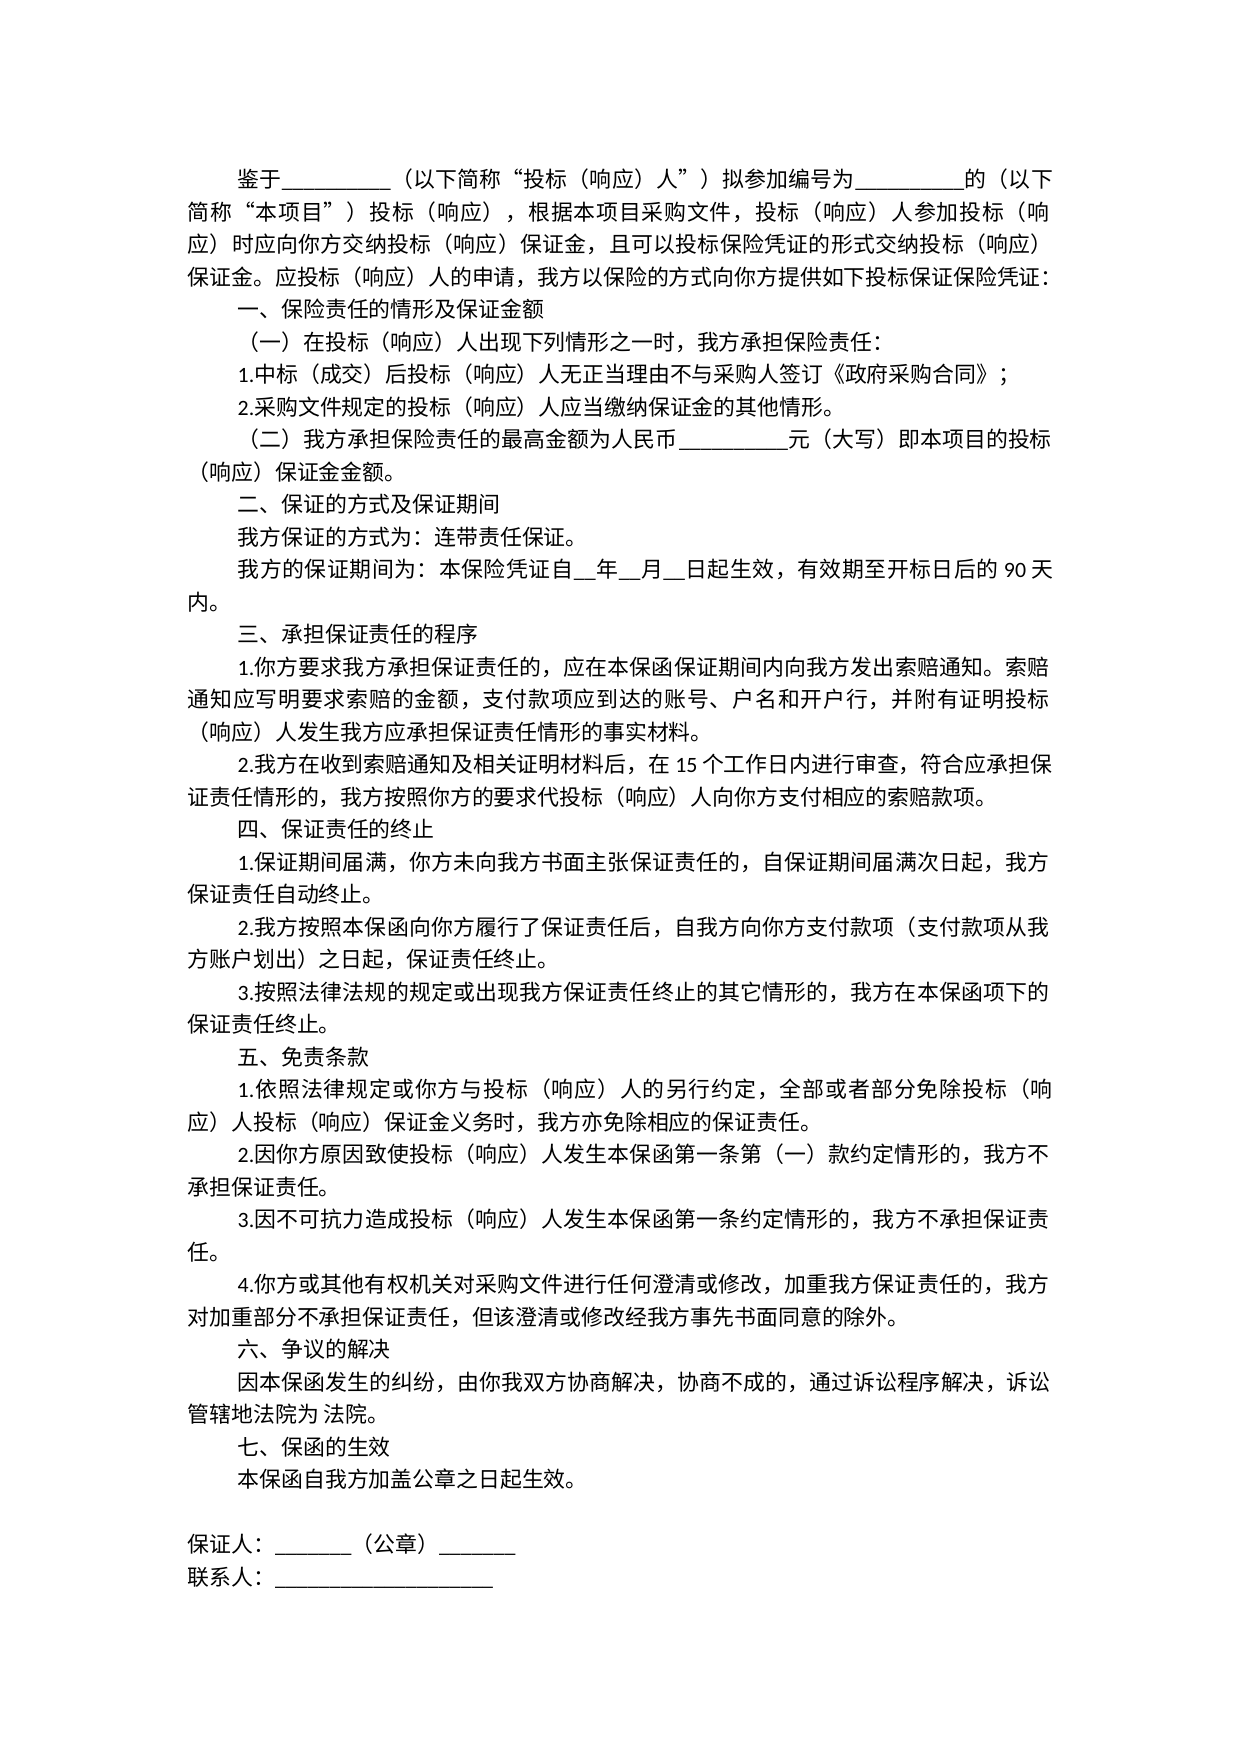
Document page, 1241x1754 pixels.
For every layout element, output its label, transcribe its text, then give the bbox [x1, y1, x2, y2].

text 鉴于__________（以下简称“投标（响应）人”）拟参加编号为__________的（以下简称“本项目”）投标（响应），根据本项目采购文件，投标（响应）人参加投标（响应）时应向你方交纳投标（响应）保证金，且可以投标保险凭证的形式交纳投标（响应）保证金。应投标（响应）人的申请，我方以保险的方式向你方提供如下投标保证保险凭证： [187, 162, 1053, 292]
text 七、保函的生效 [187, 1429, 1053, 1462]
text 我方的保证期间为：本保险凭证自__年__月__日起生效，有效期至开标日后的90天内。 [187, 552, 1053, 617]
text 六、争议的解决 [187, 1332, 1053, 1364]
text 1.你方要求我方承担保证责任的，应在本保函保证期间内向我方发出索赔通知。索赔通知应写明要求索赔的金额，支付款项应到达的账号、户名和开户行，并附有证明投标（响应）人发生我方应承担保证责任情形的事实材料。 [187, 649, 1053, 747]
text （二）我方承担保险责任的最高金额为人民币__________元（大写）即本项目的投标（响应）保证金金额。 [187, 422, 1053, 487]
text 五、免责条款 [187, 1039, 1053, 1072]
text 保证人：_______（公章）_______ [187, 1527, 1053, 1559]
text 联系人：____________________ [187, 1559, 1053, 1592]
text 2.我方按照本保函向你方履行了保证责任后，自我方向你方支付款项（支付款项从我方账户划出）之日起，保证责任终止。 [187, 909, 1053, 974]
text 四、保证责任的终止 [187, 812, 1053, 844]
text 1.保证期间届满，你方未向我方书面主张保证责任的，自保证期间届满次日起，我方保证责任自动终止。 [187, 844, 1053, 909]
text 2.我方在收到索赔通知及相关证明材料后，在15个工作日内进行审查，符合应承担保证责任情形的，我方按照你方的要求代投标（响应）人向你方支付相应的索赔款项。 [187, 747, 1053, 812]
text 3.按照法律法规的规定或出现我方保证责任终止的其它情形的，我方在本保函项下的保证责任终止。 [187, 974, 1053, 1039]
text 三、承担保证责任的程序 [187, 617, 1053, 649]
text 一、保险责任的情形及保证金额 [187, 292, 1053, 324]
text 二、保证的方式及保证期间 [187, 487, 1053, 519]
text 2.采购文件规定的投标（响应）人应当缴纳保证金的其他情形。 [187, 389, 1053, 422]
text 因本保函发生的纠纷，由你我双方协商解决，协商不成的，通过诉讼程序解决，诉讼管辖地法院为 法院。 [187, 1364, 1053, 1429]
text 2.因你方原因致使投标（响应）人发生本保函第一条第（一）款约定情形的，我方不承担保证责任。 [187, 1137, 1053, 1202]
text 1.中标（成交）后投标（响应）人无正当理由不与采购人签订《政府采购合同》； [187, 357, 1053, 389]
text 4.你方或其他有权机关对采购文件进行任何澄清或修改，加重我方保证责任的，我方对加重部分不承担保证责任，但该澄清或修改经我方事先书面同意的除外。 [187, 1267, 1053, 1332]
text 3.因不可抗力造成投标（响应）人发生本保函第一条约定情形的，我方不承担保证责任。 [187, 1202, 1053, 1267]
text 我方保证的方式为：连带责任保证。 [187, 519, 1053, 552]
text 1.依照法律规定或你方与投标（响应）人的另行约定，全部或者部分免除投标（响应）人投标（响应）保证金义务时，我方亦免除相应的保证责任。 [187, 1072, 1053, 1137]
text 本保函自我方加盖公章之日起生效。 [187, 1462, 1053, 1494]
text （一）在投标（响应）人出现下列情形之一时，我方承担保险责任： [187, 324, 1053, 357]
